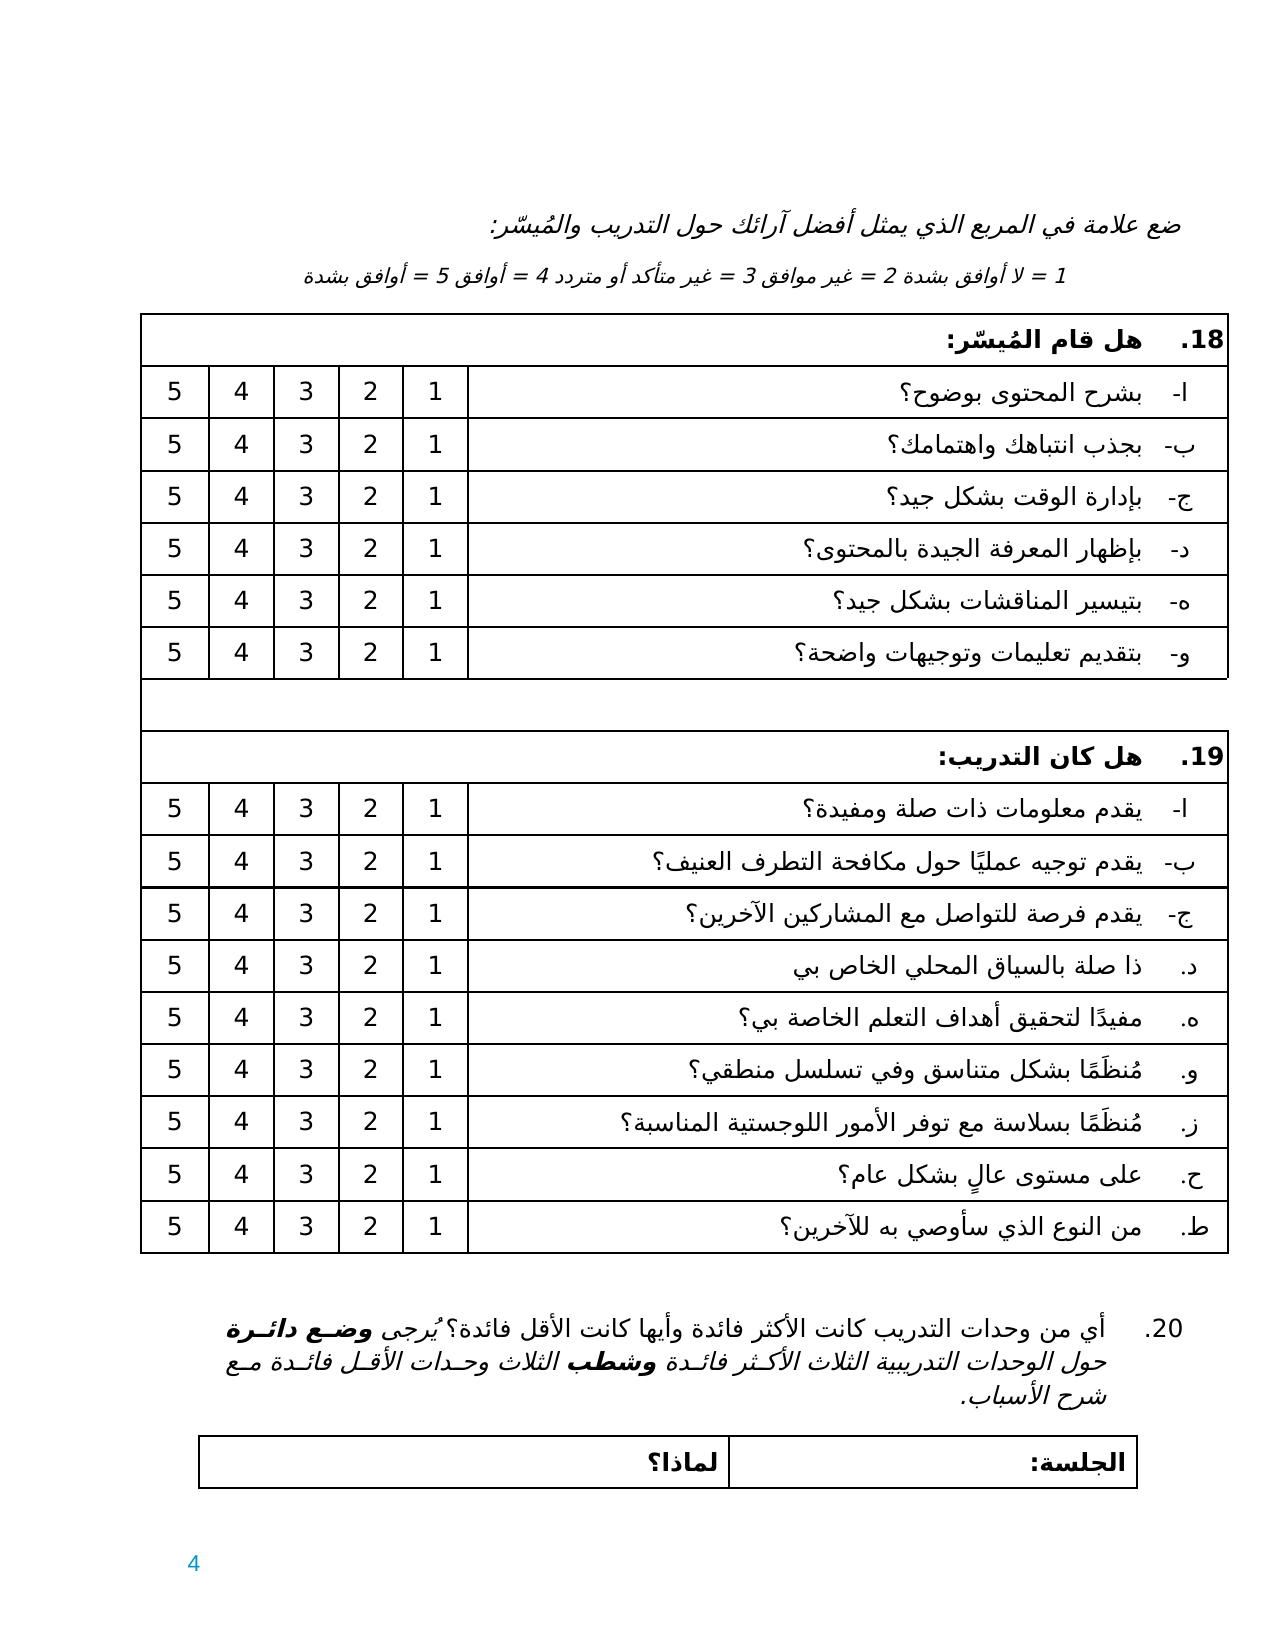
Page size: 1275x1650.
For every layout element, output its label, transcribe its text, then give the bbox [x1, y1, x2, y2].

table_cell 4 [210, 1202, 273, 1252]
table_cell 2 [340, 628, 402, 678]
table_cell 1 [404, 628, 467, 678]
table_cell 2 [340, 472, 402, 522]
table_cell 1 [404, 367, 467, 417]
table_cell 4 [210, 524, 273, 574]
table_cell 4 [210, 836, 273, 886]
table_cell 4 [210, 1045, 273, 1095]
table_cell 5 [142, 993, 208, 1043]
table_cell بإدارة الوقت بشكل جيد؟ [469, 472, 1227, 522]
table_cell 2 [340, 836, 402, 886]
table_cell 5 [142, 889, 208, 938]
table_cell 1 [404, 576, 467, 626]
table_cell 2 [340, 524, 402, 574]
list أي من وحدات التدريب كانت الأكثر فائدة وأيها كانت الأقل فائدة؟ يُرجى وضع دائرة حول الوحدات التدريبية الثلاث الأكثر فائدة وشطب الثلاث وحدات الأقل فائدة مع شرح الأسباب. [225, 1314, 1144, 1410]
table_cell بجذب انتباهك واهتمامك؟ [469, 419, 1227, 469]
table_cell مُنظَمًا بسلاسة مع توفر الأمور اللوجستية المناسبة؟ [469, 1097, 1227, 1147]
table_cell 4 [210, 993, 273, 1043]
table_cell 5 [142, 472, 208, 522]
table_cell 1 [404, 1149, 467, 1199]
table_cell 1 [404, 472, 467, 522]
table_cell من النوع الذي سأوصي به للآخرين؟ [469, 1202, 1227, 1252]
table_cell 3 [275, 1097, 338, 1147]
table_cell 4 [210, 367, 273, 417]
table_cell 3 [275, 1149, 338, 1199]
table_cell 4 [210, 419, 273, 469]
table_cell 2 [340, 1097, 402, 1147]
table_cell بإظهار المعرفة الجيدة بالمحتوى؟ [469, 524, 1227, 574]
table_cell 3 [275, 1045, 338, 1095]
table_cell 3 [275, 1202, 338, 1252]
table_cell 2 [340, 1149, 402, 1199]
table_cell 2 [340, 941, 402, 991]
table_cell 4 [210, 628, 273, 678]
table_cell 3 [275, 628, 338, 678]
table_cell 1 [404, 993, 467, 1043]
table_cell 1 [404, 941, 467, 991]
table_cell 4 [210, 1097, 273, 1147]
table_cell 5 [142, 1202, 208, 1252]
table_cell 2 [340, 1202, 402, 1252]
table_cell يقدم توجيه عمليًا حول مكافحة التطرف العنيف؟ [469, 836, 1227, 886]
text 1 = لا أوافق بشدة 2 = غير موافق 3 = غير متأكد أو متردد 4 = أوافق 5 = أوافق بشدة [187, 264, 1181, 289]
table_cell 2 [340, 889, 402, 938]
table_cell 1 [404, 836, 467, 886]
table_cell بشرح المحتوى بوضوح؟ [469, 367, 1227, 417]
table_cell 1 [404, 784, 467, 834]
table_cell 5 [142, 367, 208, 417]
table_cell 2 [340, 784, 402, 834]
table_cell يقدم معلومات ذات صلة ومفيدة؟ [469, 784, 1227, 834]
table_cell 2 [340, 367, 402, 417]
table_cell 3 [275, 889, 338, 938]
table_cell 5 [142, 1045, 208, 1095]
table_header هل قام المُيسّر: [142, 315, 1227, 365]
table_cell 1 [404, 1202, 467, 1252]
text ضع علامة في المربع الذي يمثل أفضل آرائك حول التدريب والمُيسّر: [187, 210, 1181, 239]
table_cell 5 [142, 941, 208, 991]
table_cell 5 [142, 419, 208, 469]
table_cell بتقديم تعليمات وتوجيهات واضحة؟ [469, 628, 1227, 678]
table_cell 5 [142, 784, 208, 834]
table_cell هل كان التدريب: [142, 732, 1227, 782]
table_cell 5 [142, 1097, 208, 1147]
table_cell 4 [210, 889, 273, 938]
table_cell 3 [275, 472, 338, 522]
table_cell 3 [275, 784, 338, 834]
table_cell [142, 680, 1227, 730]
table_cell 2 [340, 576, 402, 626]
table_cell 5 [142, 576, 208, 626]
table_cell 3 [275, 367, 338, 417]
table_cell 4 [210, 1149, 273, 1199]
table_cell 3 [275, 576, 338, 626]
table_cell 2 [340, 1045, 402, 1095]
table_cell 2 [340, 993, 402, 1043]
table_header الجلسة: [730, 1437, 1136, 1487]
table_cell بتيسير المناقشات بشكل جيد؟ [469, 576, 1227, 626]
table_cell 5 [142, 836, 208, 886]
table_cell 5 [142, 628, 208, 678]
table_header لماذا؟ [200, 1437, 728, 1487]
table_cell ذا صلة بالسياق المحلي الخاص بي [469, 941, 1227, 991]
table_cell يقدم فرصة للتواصل مع المشاركين الآخرين؟ [469, 889, 1227, 938]
table_cell 1 [404, 524, 467, 574]
table_cell 3 [275, 941, 338, 991]
table_cell 4 [210, 784, 273, 834]
table_cell 2 [340, 419, 402, 469]
table_cell 1 [404, 419, 467, 469]
table_cell 3 [275, 524, 338, 574]
table_cell 4 [210, 472, 273, 522]
table_cell 5 [142, 524, 208, 574]
table_cell مفيدًا لتحقيق أهداف التعلم الخاصة بي؟ [469, 993, 1227, 1043]
table_cell 4 [210, 576, 273, 626]
table_cell 3 [275, 836, 338, 886]
table_cell 1 [404, 889, 467, 938]
table_cell 5 [142, 1149, 208, 1199]
table_cell مُنظَمًا بشكل متناسق وفي تسلسل منطقي؟ [469, 1045, 1227, 1095]
table_cell 1 [404, 1045, 467, 1095]
table_cell 3 [275, 419, 338, 469]
table_cell 4 [210, 941, 273, 991]
table_cell على مستوى عالٍ بشكل عام؟ [469, 1149, 1227, 1199]
table_cell 3 [275, 993, 338, 1043]
table_cell 1 [404, 1097, 467, 1147]
